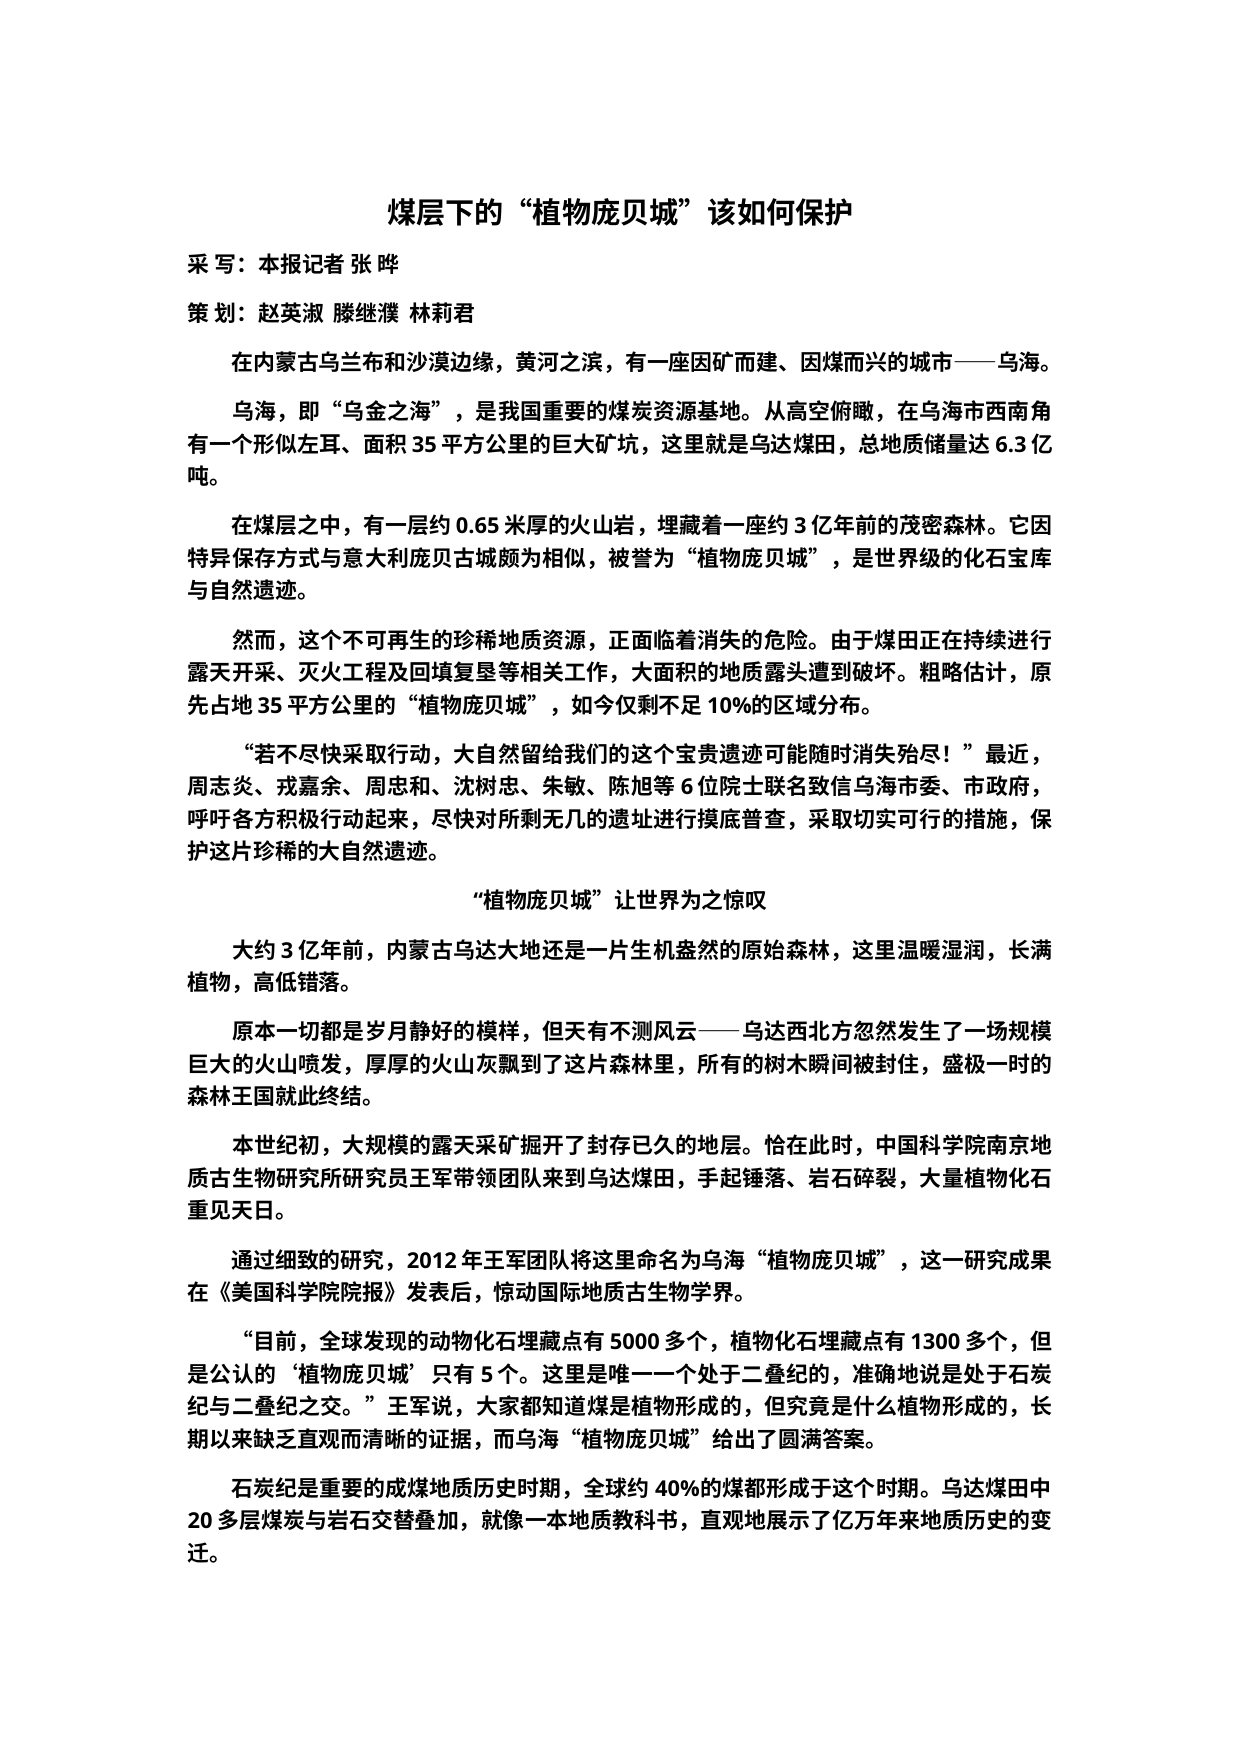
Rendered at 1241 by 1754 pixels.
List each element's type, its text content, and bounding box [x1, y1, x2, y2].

text 策 划：赵英淑 滕继濮 林莉君 [187, 296, 1053, 328]
text 在煤层之中，有一层约0.65米厚的火山岩，埋藏着一座约3亿年前的茂密森林。它因特异保存方式与意大利庞贝古城颇为相似，被誉为“植物庞贝城”，是世界级的化石宝库与自然遗迹。 [187, 508, 1053, 606]
text 在内蒙古乌兰布和沙漠边缘，黄河之滨，有一座因矿而建、因煤而兴的城市——乌海。 [187, 345, 1053, 377]
text 煤层下的“植物庞贝城”该如何保护 [187, 178, 1053, 243]
text 本世纪初，大规模的露天采矿掘开了封存已久的地层。恰在此时，中国科学院南京地质古生物研究所研究员王军带领团队来到乌达煤田，手起锤落、岩石碎裂，大量植物化石重见天日。 [187, 1128, 1053, 1226]
text “植物庞贝城”让世界为之惊叹 [187, 883, 1053, 916]
text 石炭纪是重要的成煤地质历史时期，全球约40%的煤都形成于这个时期。乌达煤田中20多层煤炭与岩石交替叠加，就像一本地质教科书，直观地展示了亿万年来地质历史的变迁。 [187, 1471, 1053, 1568]
text “目前，全球发现的动物化石埋藏点有5000多个，植物化石埋藏点有1300多个，但是公认的‘植物庞贝城’只有5个。这里是唯一一个处于二叠纪的，准确地说是处于石炭纪与二叠纪之交。”王军说，大家都知道煤是植物形成的，但究竟是什么植物形成的，长期以来缺乏直观而清晰的证据，而乌海“植物庞贝城”给出了圆满答案。 [187, 1324, 1053, 1454]
text 乌海，即“乌金之海”，是我国重要的煤炭资源基地。从高空俯瞰，在乌海市西南角有一个形似左耳、面积35平方公里的巨大矿坑，这里就是乌达煤田，总地质储量达6.3亿吨。 [187, 394, 1053, 491]
text 通过细致的研究，2012年王军团队将这里命名为乌海“植物庞贝城”，这一研究成果在《美国科学院院报》发表后，惊动国际地质古生物学界。 [187, 1242, 1053, 1307]
text 然而，这个不可再生的珍稀地质资源，正面临着消失的危险。由于煤田正在持续进行露天开采、灭火工程及回填复垦等相关工作，大面积的地质露头遭到破坏。粗略估计，原先占地35平方公里的“植物庞贝城”，如今仅剩不足10%的区域分布。 [187, 622, 1053, 720]
text 大约3亿年前，内蒙古乌达大地还是一片生机盎然的原始森林，这里温暖湿润，长满植物，高低错落。 [187, 932, 1053, 997]
text 原本一切都是岁月静好的模样，但天有不测风云——乌达西北方忽然发生了一场规模巨大的火山喷发，厚厚的火山灰飘到了这片森林里，所有的树木瞬间被封住，盛极一时的森林王国就此终结。 [187, 1014, 1053, 1111]
text 采 写：本报记者 张 晔 [187, 246, 1053, 279]
text “若不尽快采取行动，大自然留给我们的这个宝贵遗迹可能随时消失殆尽！”最近，周志炎、戎嘉余、周忠和、沈树忠、朱敏、陈旭等6位院士联名致信乌海市委、市政府，呼吁各方积极行动起来，尽快对所剩无几的遗址进行摸底普查，采取切实可行的措施，保护这片珍稀的大自然遗迹。 [187, 736, 1053, 866]
